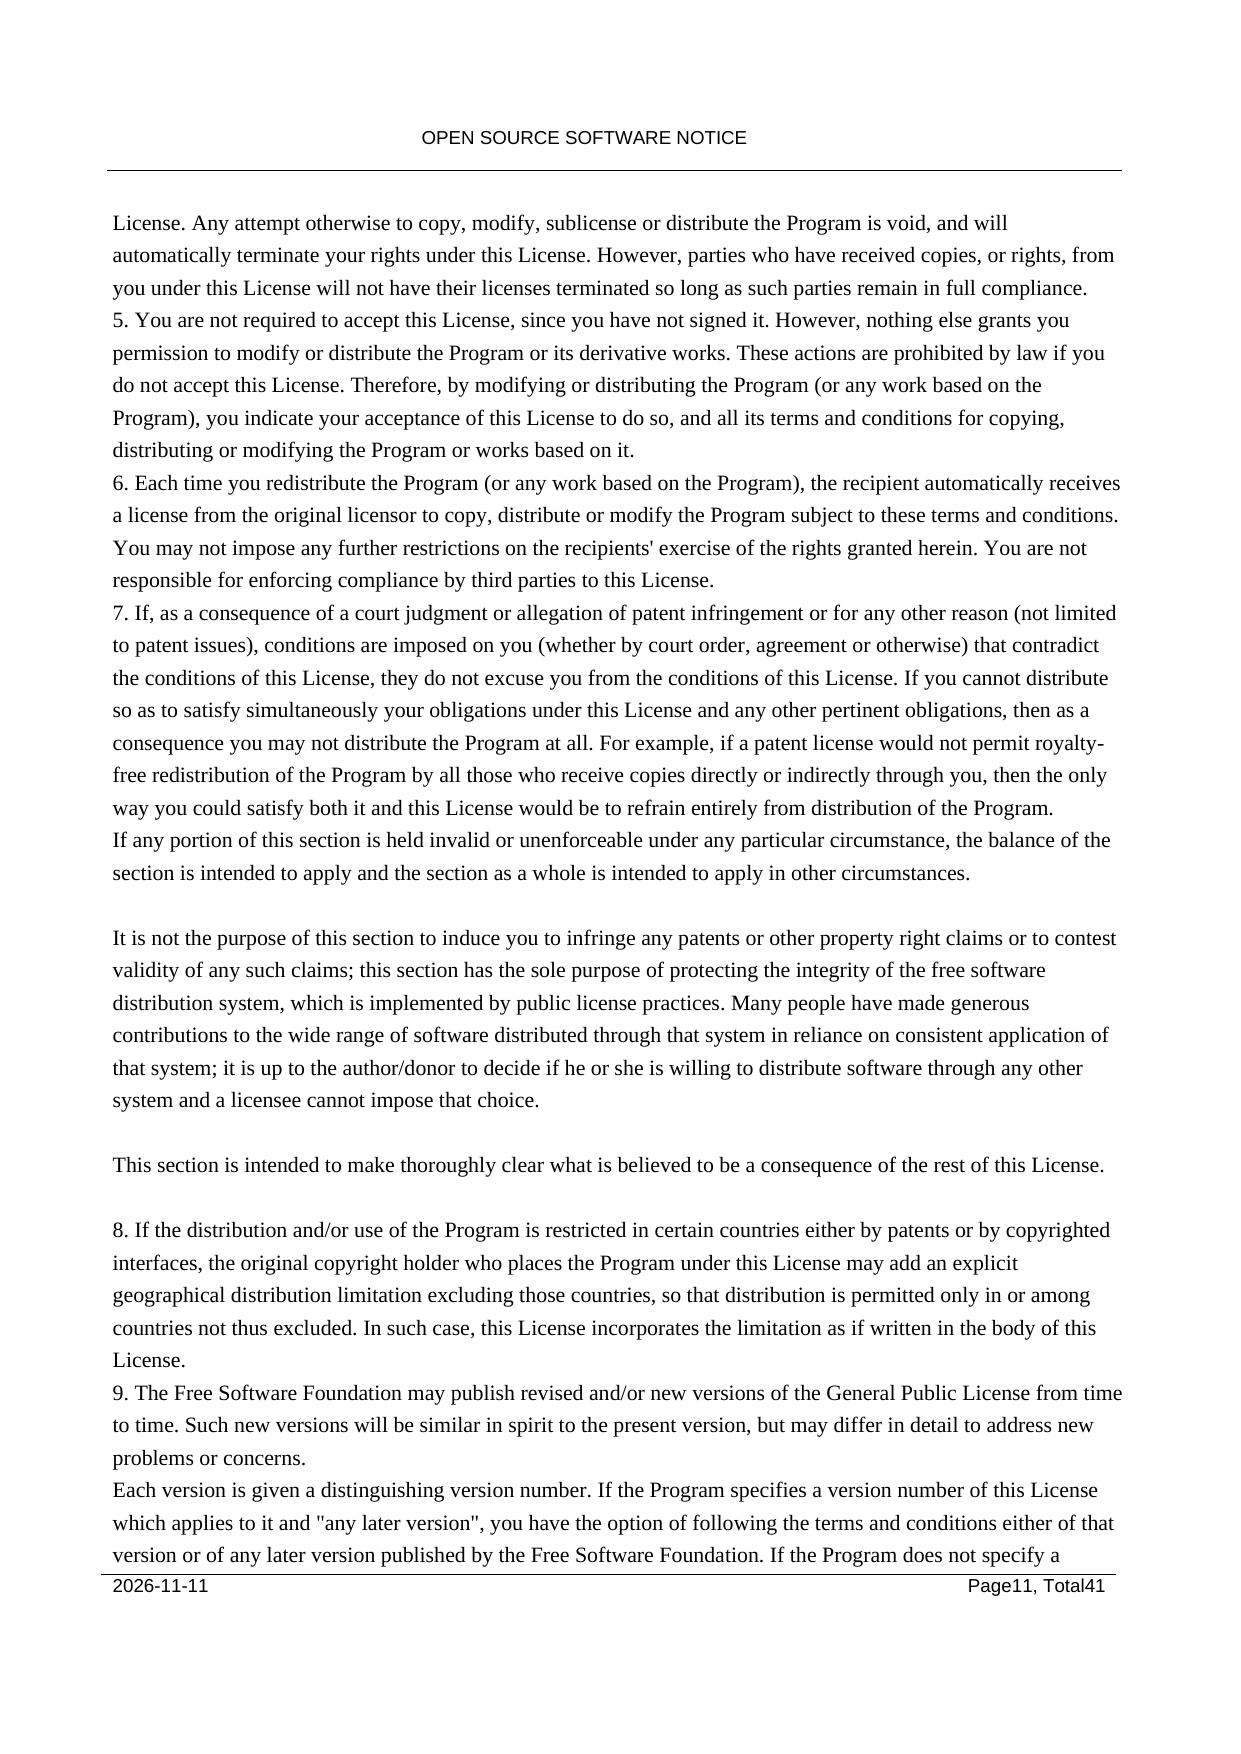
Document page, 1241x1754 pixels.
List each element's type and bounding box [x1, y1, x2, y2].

text [112, 206, 1128, 1571]
